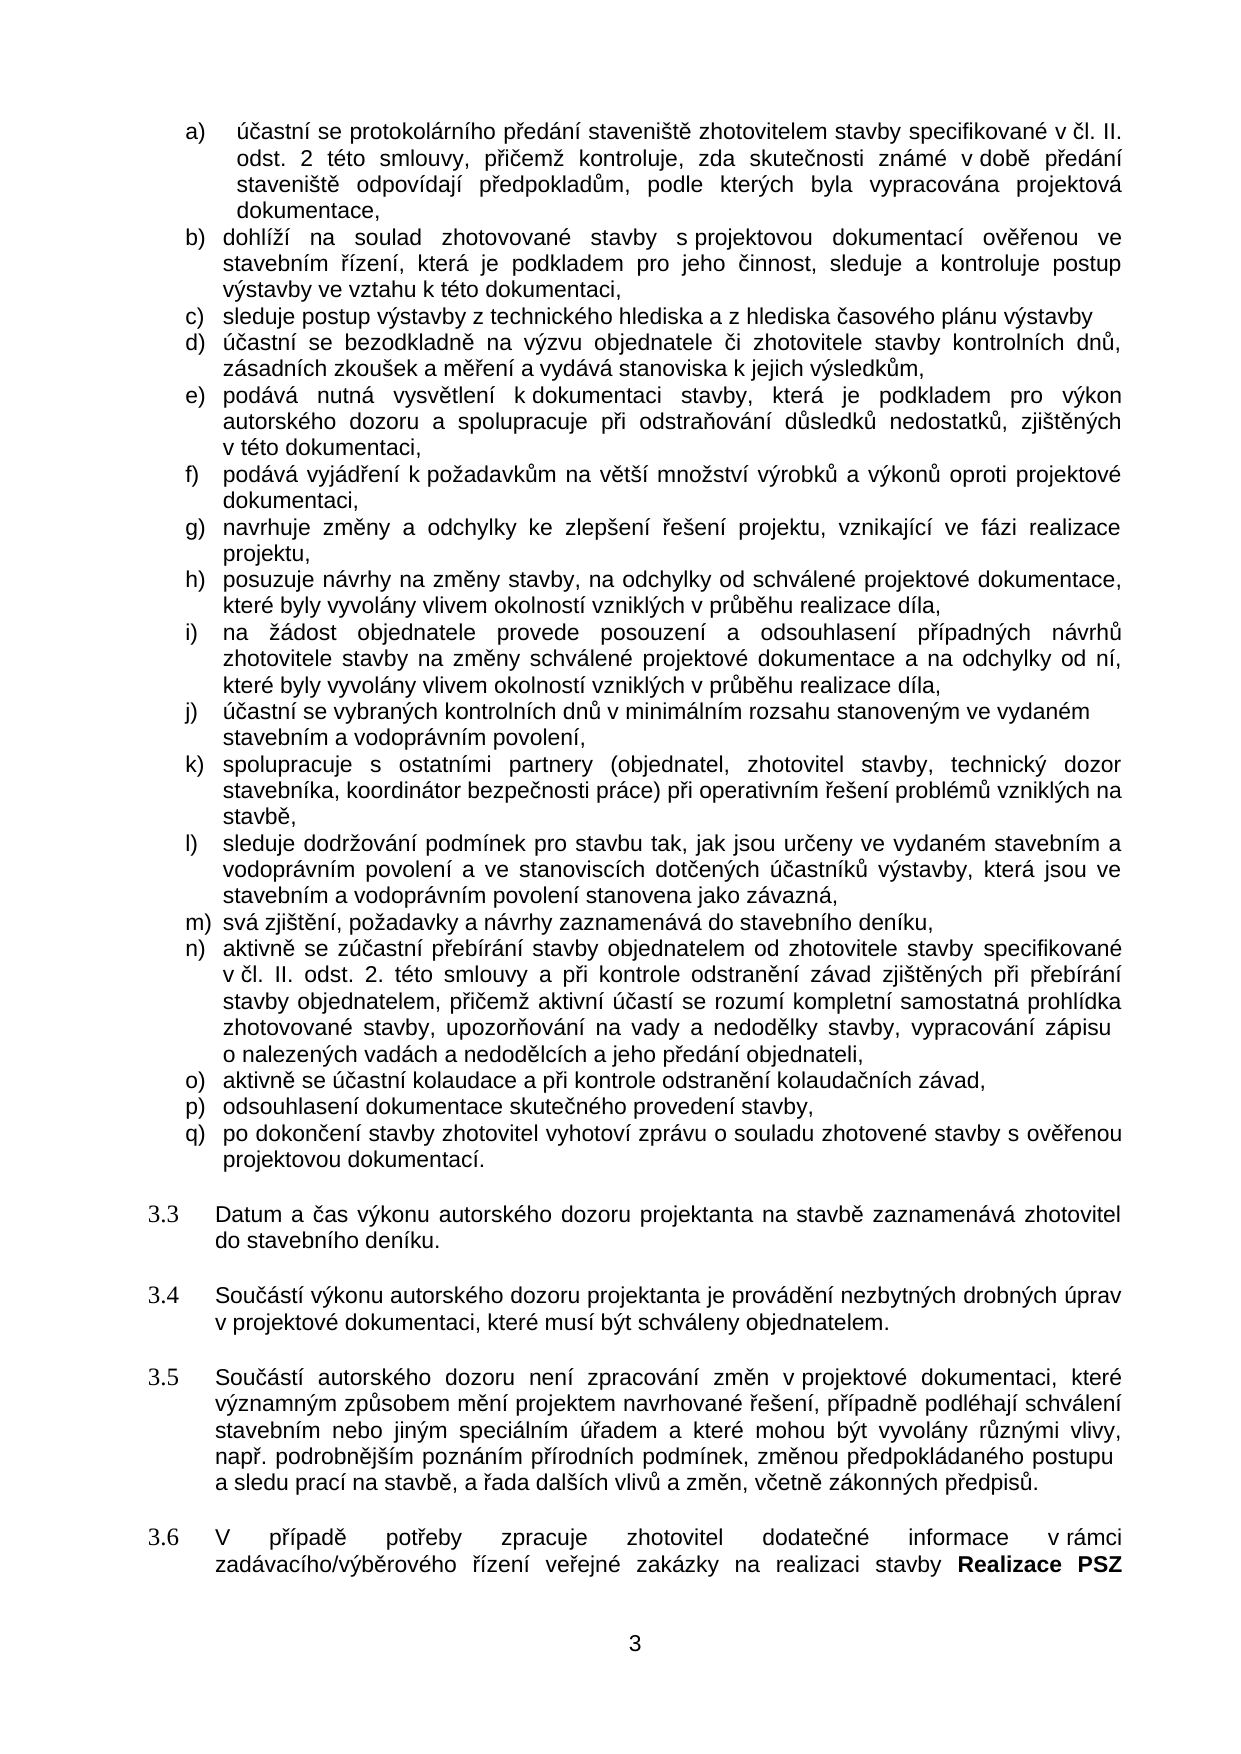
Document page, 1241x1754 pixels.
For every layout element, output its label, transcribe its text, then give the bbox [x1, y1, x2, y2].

list dohlíží na soulad zhotovované stavby s projektovou dokumentací ověřenou ve stavebním řízení, která je podkladem pro jeho činnost, sleduje a kontroluje postup výstavby ve vztahu k této dokumentaci, [185, 223, 1122, 303]
list účastní se vybraných kontrolních dnů v minimálním rozsahu stanoveným ve vydaném stavebním a vodoprávním povolení, [185, 698, 1122, 751]
list na žádost objednatele provede posouzení a odsouhlasení případných návrhů zhotovitele stavby na změny schválené projektové dokumentace a na odchylky od ní, které byly vyvolány vlivem okolností vzniklých v průběhu realizace díla, [185, 619, 1122, 698]
list spolupracuje s ostatními partnery (objednatel, zhotovitel stavby, technický dozor stavebníka, koordinátor bezpečnosti práce) při operativním řešení problémů vzniklých na stavbě, [185, 751, 1122, 830]
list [148, 1522, 1122, 1577]
list podává nutná vysvětlení k dokumentaci stavby, která je podkladem pro výkon autorského dozoru a spolupracuje při odstraňování důsledků nedostatků, zjištěných v této dokumentaci, [185, 382, 1122, 461]
list Součástí autorského dozoru není zpracování změn v projektové dokumentaci, které významným způsobem mění projektem navrhované řešení, případně podléhají schválení stavebním nebo jiným speciálním úřadem a které mohou být vyvolány různými vlivy, např. podrobnějším poznáním přírodních podmínek, změnou předpokládaného postupu a sledu prací na stavbě, a řada dalších vlivů a změn, včetně zákonných předpisů. [148, 1362, 1122, 1496]
list Datum a čas výkonu autorského dozoru projektanta na stavbě zaznamenává zhotovitel do stavebního deníku. [148, 1199, 1122, 1254]
list sleduje postup výstavby z technického hlediska a z hlediska časového plánu výstavby [185, 303, 1122, 329]
list odsouhlasení dokumentace skutečného provedení stavby, [185, 1093, 1122, 1119]
list po dokončení stavby zhotovitel vyhotoví zprávu o souladu zhotovené stavby s ověřenou projektovou dokumentací. [185, 1119, 1122, 1172]
list účastní se protokolárního předání staveniště zhotovitelem stavby specifikované v čl. II. odst. 2 této smlouvy, přičemž kontroluje, zda skutečnosti známé v době předání staveniště odpovídají předpokladům, podle kterých byla vypracována projektová dokumentace, [185, 118, 1122, 223]
list posuzuje návrhy na změny stavby, na odchylky od schválené projektové dokumentace, které byly vyvolány vlivem okolností vzniklých v průběhu realizace díla, [185, 566, 1122, 619]
list sleduje dodržování podmínek pro stavbu tak, jak jsou určeny ve vydaném stavebním a vodoprávním povolení a ve stanoviscích dotčených účastníků výstavby, která jsou ve stavebním a vodoprávním povolení stanovena jako závazná, [185, 830, 1122, 909]
list podává vyjádření k požadavkům na větší množství výrobků a výkonů oproti projektové dokumentaci, [185, 461, 1122, 513]
list Součástí výkonu autorského dozoru projektanta je provádění nezbytných drobných úprav v projektové dokumentaci, které musí být schváleny objednatelem. [148, 1280, 1122, 1335]
list navrhuje změny a odchylky ke zlepšení řešení projektu, vznikající ve fázi realizace projektu, [185, 513, 1122, 566]
list aktivně se účastní kolaudace a při kontrole odstranění kolaudačních závad, [185, 1067, 1122, 1093]
list aktivně se zúčastní přebírání stavby objednatelem od zhotovitele stavby specifikované v čl. II. odst. 2. této smlouvy a při kontrole odstranění závad zjištěných při přebírání stavby objednatelem, přičemž aktivní účastí se rozumí kompletní samostatná prohlídka zhotovované stavby, upozorňování na vady a nedodělky stavby, vypracování zápisu o nalezených vadách a nedodělcích a jeho předání objednateli, [185, 935, 1122, 1067]
list svá zjištění, požadavky a návrhy zaznamenává do stavebního deníku, [185, 909, 1122, 935]
list účastní se bezodkladně na výzvu objednatele či zhotovitele stavby kontrolních dnů, zásadních zkoušek a měření a vydává stanoviska k jejich výsledkům, [185, 329, 1122, 382]
